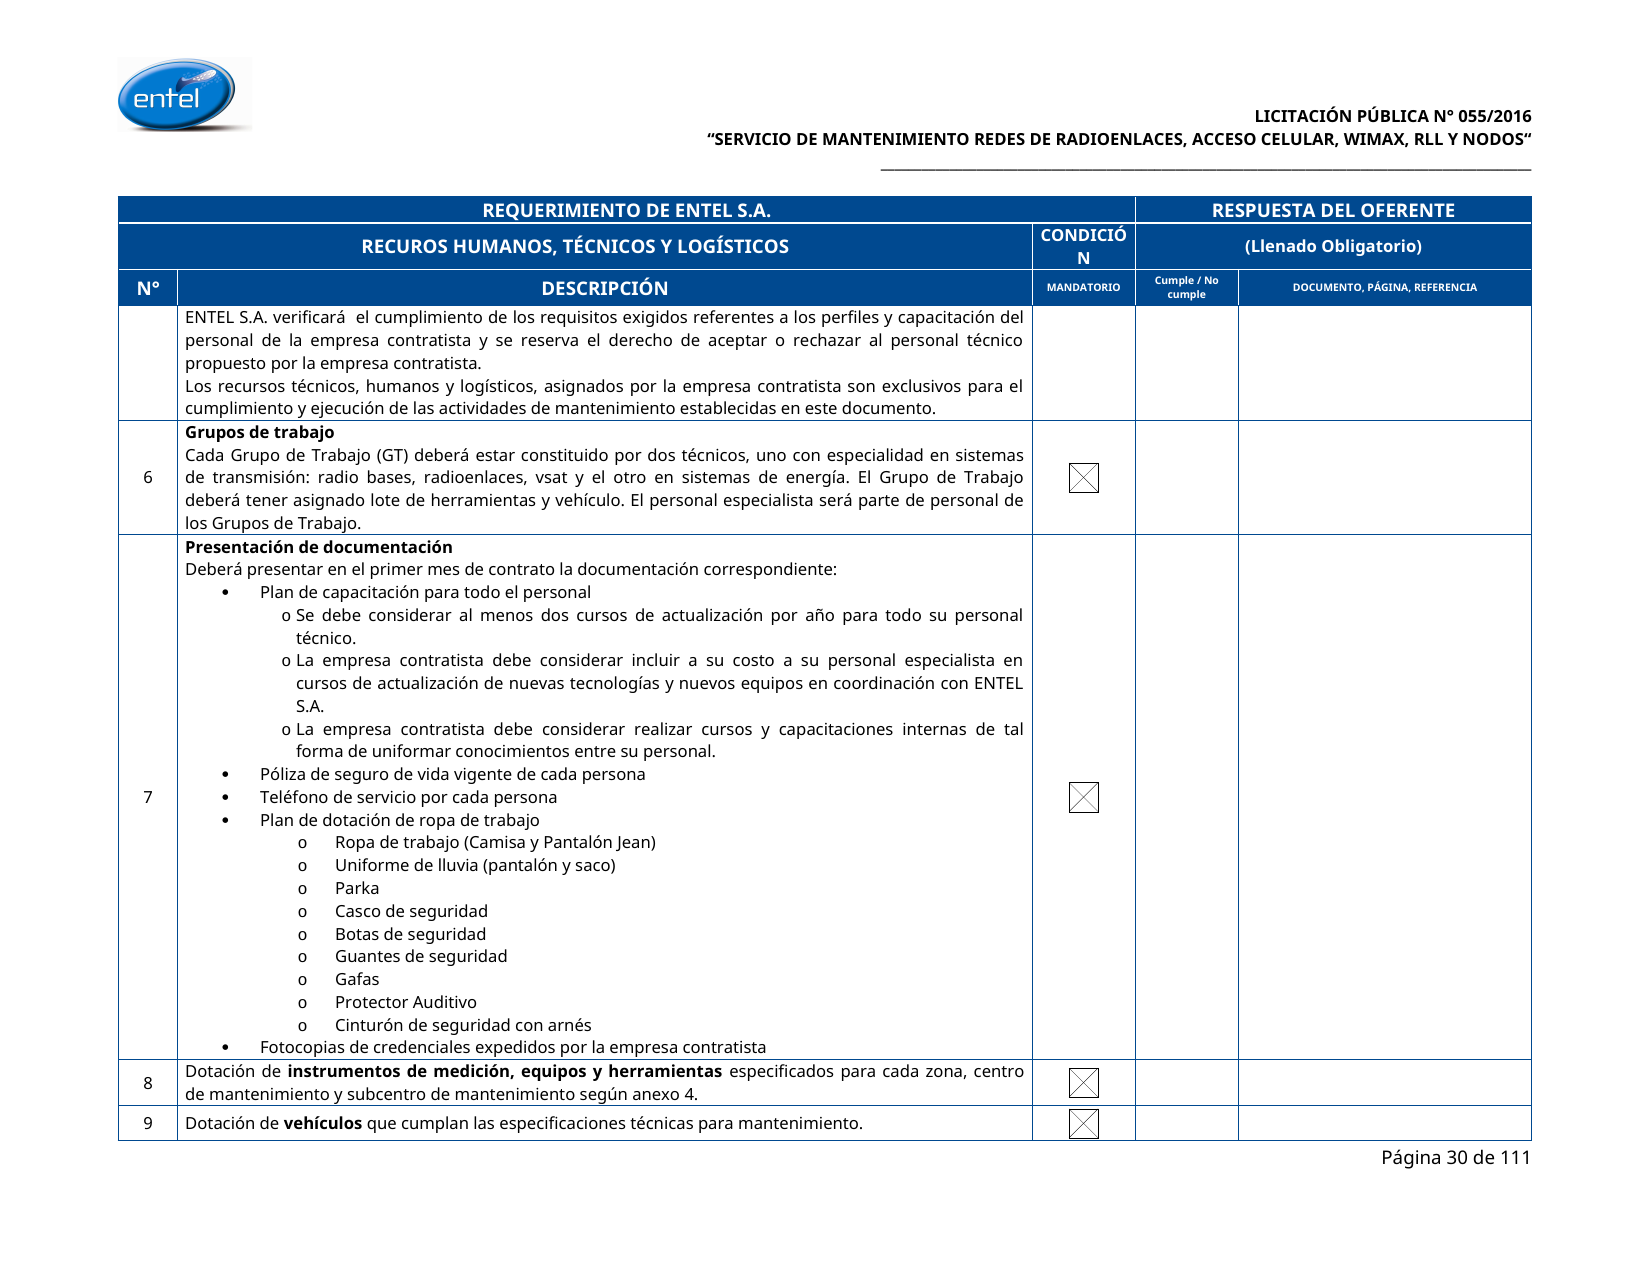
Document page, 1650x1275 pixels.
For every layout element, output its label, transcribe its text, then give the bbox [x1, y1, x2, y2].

table_header RESPUESTA DEL OFERENTE [1136, 197, 1531, 222]
table_cell 8 [119, 1060, 177, 1105]
table_cell [1136, 535, 1238, 1059]
table_cell CONDICIÓN [1033, 224, 1135, 269]
table_cell RECUROS HUMANOS, TÉCNICOS Y LOGÍSTICOS [119, 224, 1032, 269]
table_cell DESCRIPCIÓN [178, 270, 1032, 305]
table_cell 5 [119, 306, 177, 420]
table_cell N° [119, 270, 177, 305]
table_cell [1136, 1060, 1238, 1105]
table_cell [1239, 421, 1531, 534]
table_cell [1239, 1106, 1531, 1140]
table_cell Dotación de instrumentos de medición, equipos y herramientas especificados para cada zona, centro de mantenimiento y subcentro de mantenimiento según anexo 4. [178, 1060, 1032, 1105]
table_cell Cumple / No cumple [1136, 270, 1238, 305]
table_cell Grupos de trabajo Cada Grupo de Trabajo (GT) deberá estar constituido por dos técnicos, uno con especialidad en sistemas de transmisión: radio bases, radioenlaces, vsat y el otro en sistemas de energía. El Grupo de Trabajo deberá tener asignado lote de herramientas y vehículo. El personal especialista será parte de personal de los Grupos de Trabajo. [178, 421, 1032, 534]
table_cell [1033, 1060, 1135, 1105]
table_cell 9 [119, 1106, 177, 1140]
table_cell 6 [119, 421, 177, 534]
table_cell [1239, 535, 1531, 1059]
table_cell [1136, 1106, 1238, 1140]
table_cell [1136, 306, 1238, 420]
table_cell [1033, 535, 1135, 1059]
table_cell Presentación de documentación Deberá presentar en el primer mes de contrato la documentación correspondiente: Plan de capacitación para todo el personal Se debe considerar al menos dos cursos de actualización por año para todo su personal técnico. La empresa contratista debe considerar incluir a su costo a su personal especialista en cursos de actualización de nuevas tecnologías y nuevos equipos en coordinación con ENTEL S.A. La empresa contratista debe considerar realizar cursos y capacitaciones internas de tal forma de uniformar conocimientos entre su personal. Póliza de seguro de vida vigente de cada persona Teléfono de servicio por cada persona Plan de dotación de ropa de trabajo Ropa de trabajo (Camisa y Pantalón Jean) Uniforme de lluvia (pantalón y saco) Parka Casco de seguridad Botas de seguridad Guantes de seguridad Gafas Protector Auditivo Cinturón de seguridad con arnés Fotocopias de credenciales expedidos por la empresa contratista [178, 535, 1032, 1059]
table_cell [1033, 1106, 1135, 1140]
table_cell DOCUMENTO, PÁGINA, REFERENCIA [1239, 270, 1531, 305]
table_cell [1239, 306, 1531, 420]
table_cell Dotación de vehículos que cumplan las especificaciones técnicas para mantenimiento. [178, 1106, 1032, 1140]
table_cell (Llenado Obligatorio) [1136, 224, 1531, 269]
table_cell MANDATORIO [1033, 270, 1135, 305]
table_cell [1033, 306, 1135, 420]
table_cell [1033, 421, 1135, 534]
picture [117, 57, 253, 132]
table_header REQUERIMIENTO DE ENTEL S.A. [119, 197, 1135, 222]
table_cell [1239, 1060, 1531, 1105]
table_cell 7 [119, 535, 177, 1059]
table_cell [1136, 421, 1238, 534]
